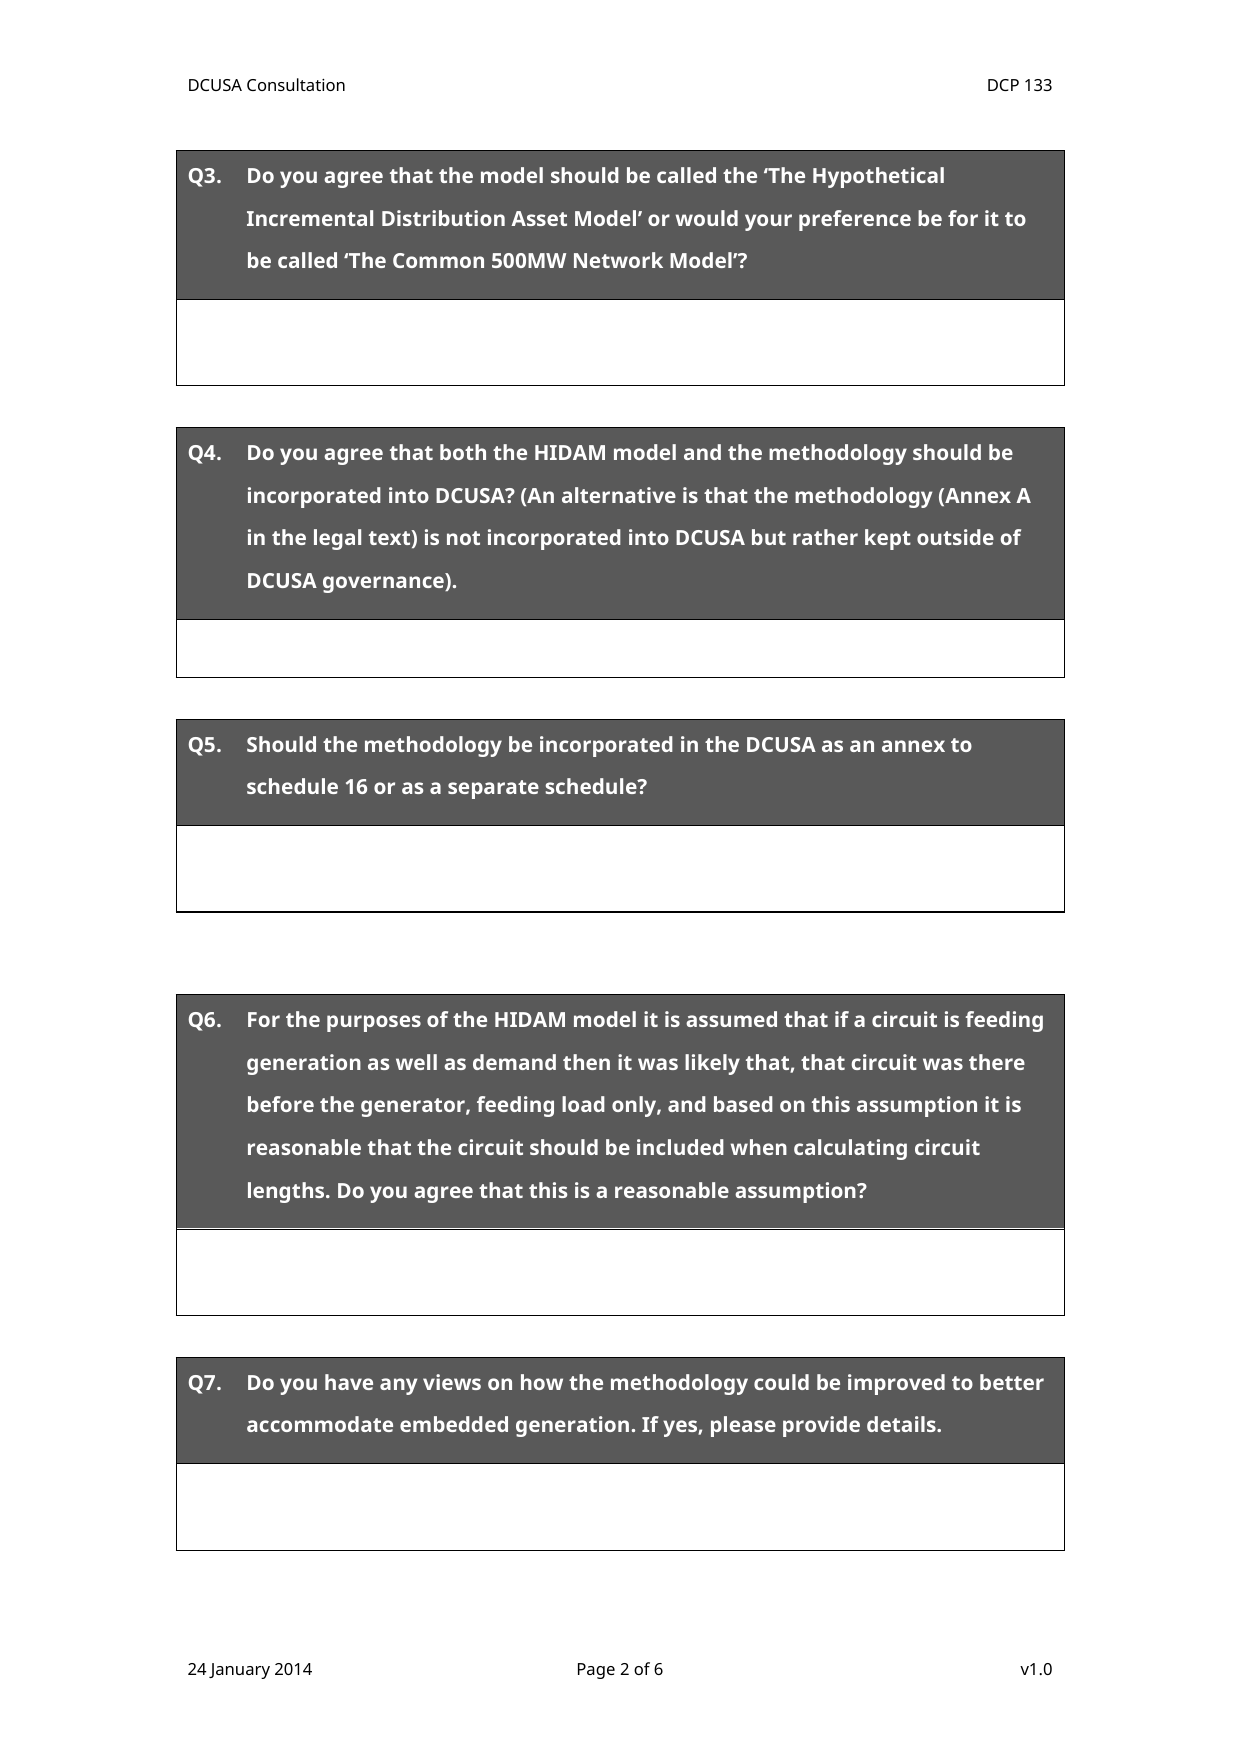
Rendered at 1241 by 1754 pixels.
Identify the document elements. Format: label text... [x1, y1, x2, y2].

table_header Q5. Should the methodology be incorporated in the DCUSA as an annex to schedule 16 or as a separate schedule? [177, 720, 1064, 825]
table_cell [177, 300, 1064, 385]
table_header Q7. Do you have any views on how the methodology could be improved to better accommodate embedded generation. If yes, please provide details. [177, 1358, 1064, 1463]
table_cell [177, 1230, 1064, 1315]
table_cell [177, 620, 1064, 677]
table_header Q3. Do you agree that the model should be called the ‘The Hypothetical Incremental Distribution Asset Model’ or would your preference be for it to be called ‘The Common 500MW Network Model’? [177, 151, 1064, 299]
table_cell [177, 826, 1064, 911]
table_header Q4. Do you agree that both the HIDAM model and the methodology should be incorporated into DCUSA? (An alternative is that the methodology (Annex A in the legal text) is not incorporated into DCUSA but rather kept outside of DCUSA governance). [177, 428, 1064, 619]
table_cell [177, 1464, 1064, 1549]
table_header Q6. For the purposes of the HIDAM model it is assumed that if a circuit is feeding generation as well as demand then it was likely that, that circuit was there before the generator, feeding load only, and based on this assumption it is reasonable that the circuit should be included when calculating circuit lengths. Do you agree that this is a reasonable assumption? [177, 995, 1064, 1228]
